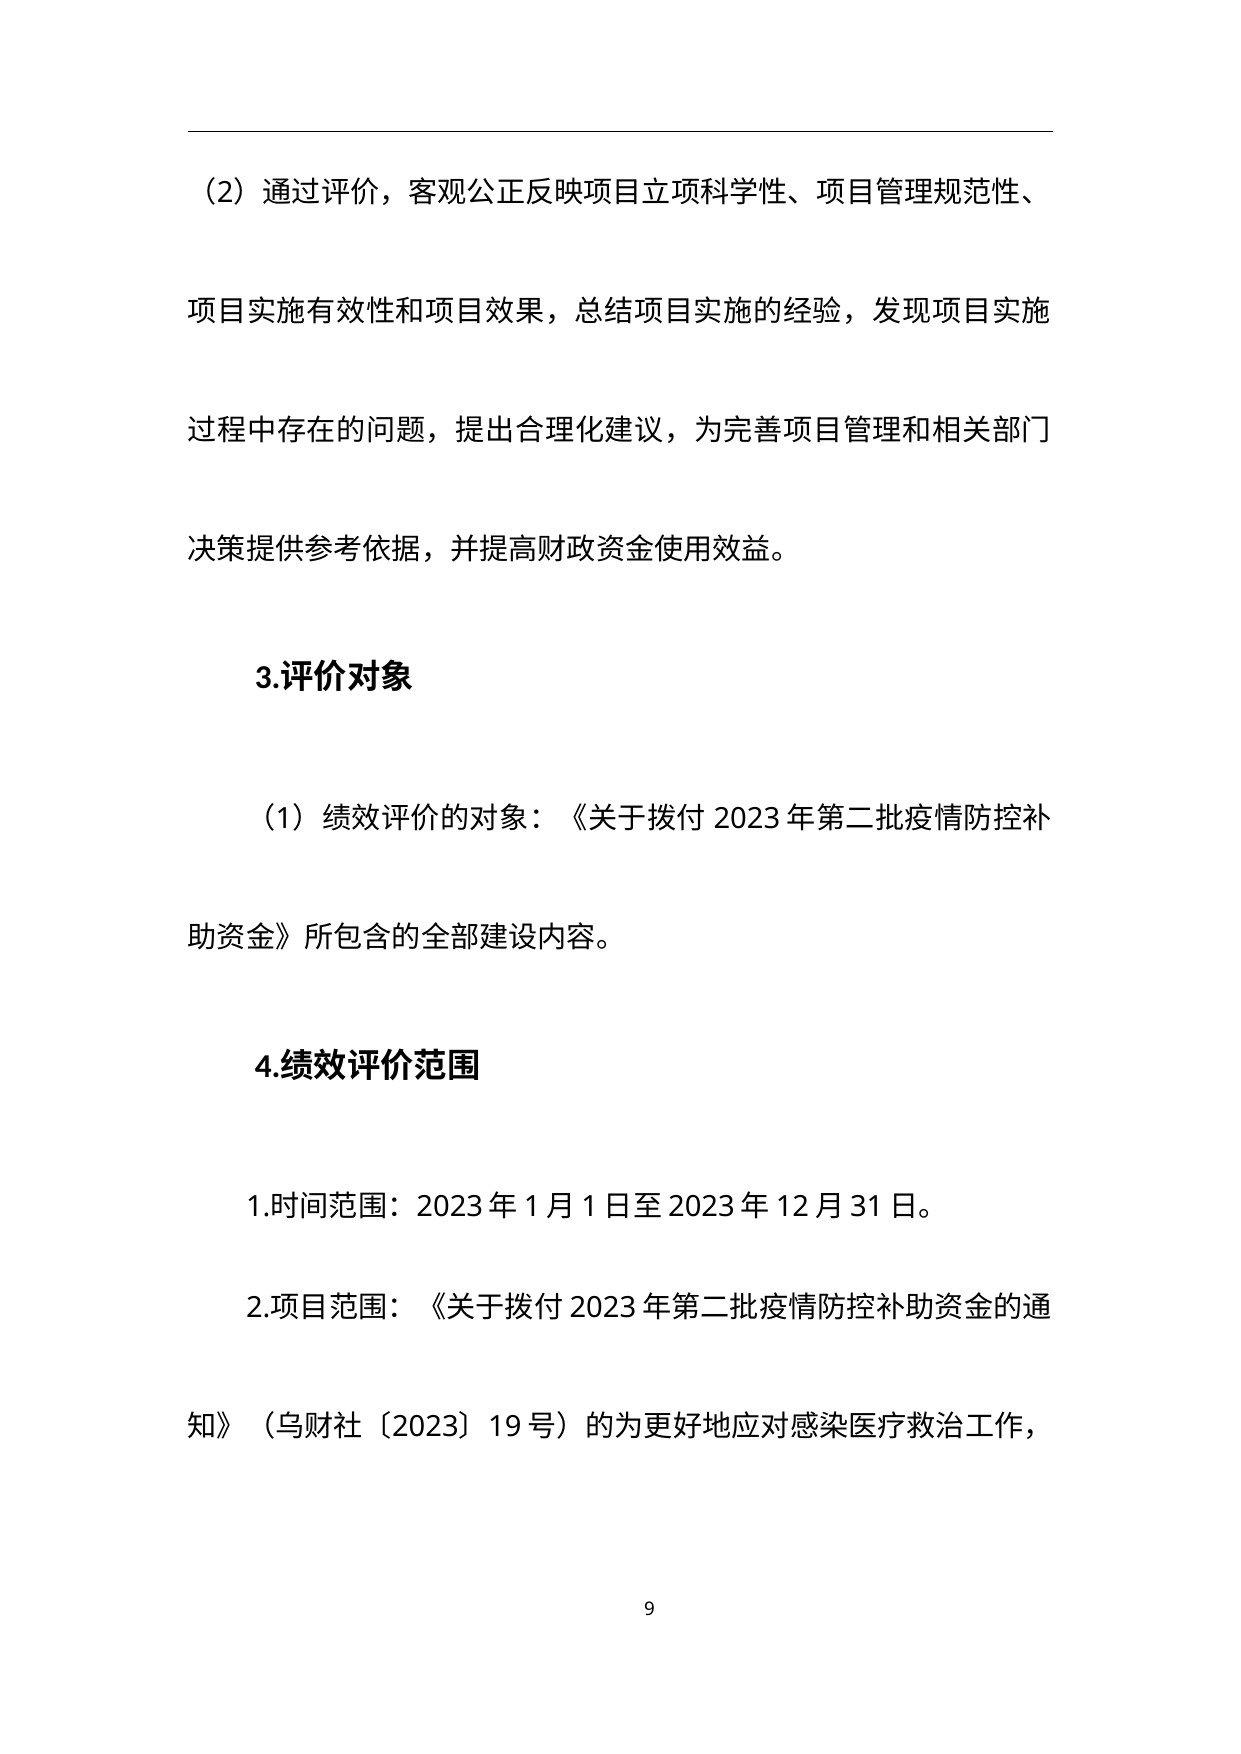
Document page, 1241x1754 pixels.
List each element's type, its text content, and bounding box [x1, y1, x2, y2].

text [187, 1265, 1053, 1463]
text 1.时间范围：2023年1月1日至2023年12月31日。 [187, 1164, 1053, 1244]
text （1）绩效评价的对象：《关于拨付2023年第二批疫情防控补助资金》所包含的全部建设内容。 [187, 776, 1053, 975]
subtitle 4.绩效评价范围 [187, 1023, 1053, 1102]
subtitle 3.评价对象 [187, 635, 1053, 714]
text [187, 150, 1053, 587]
